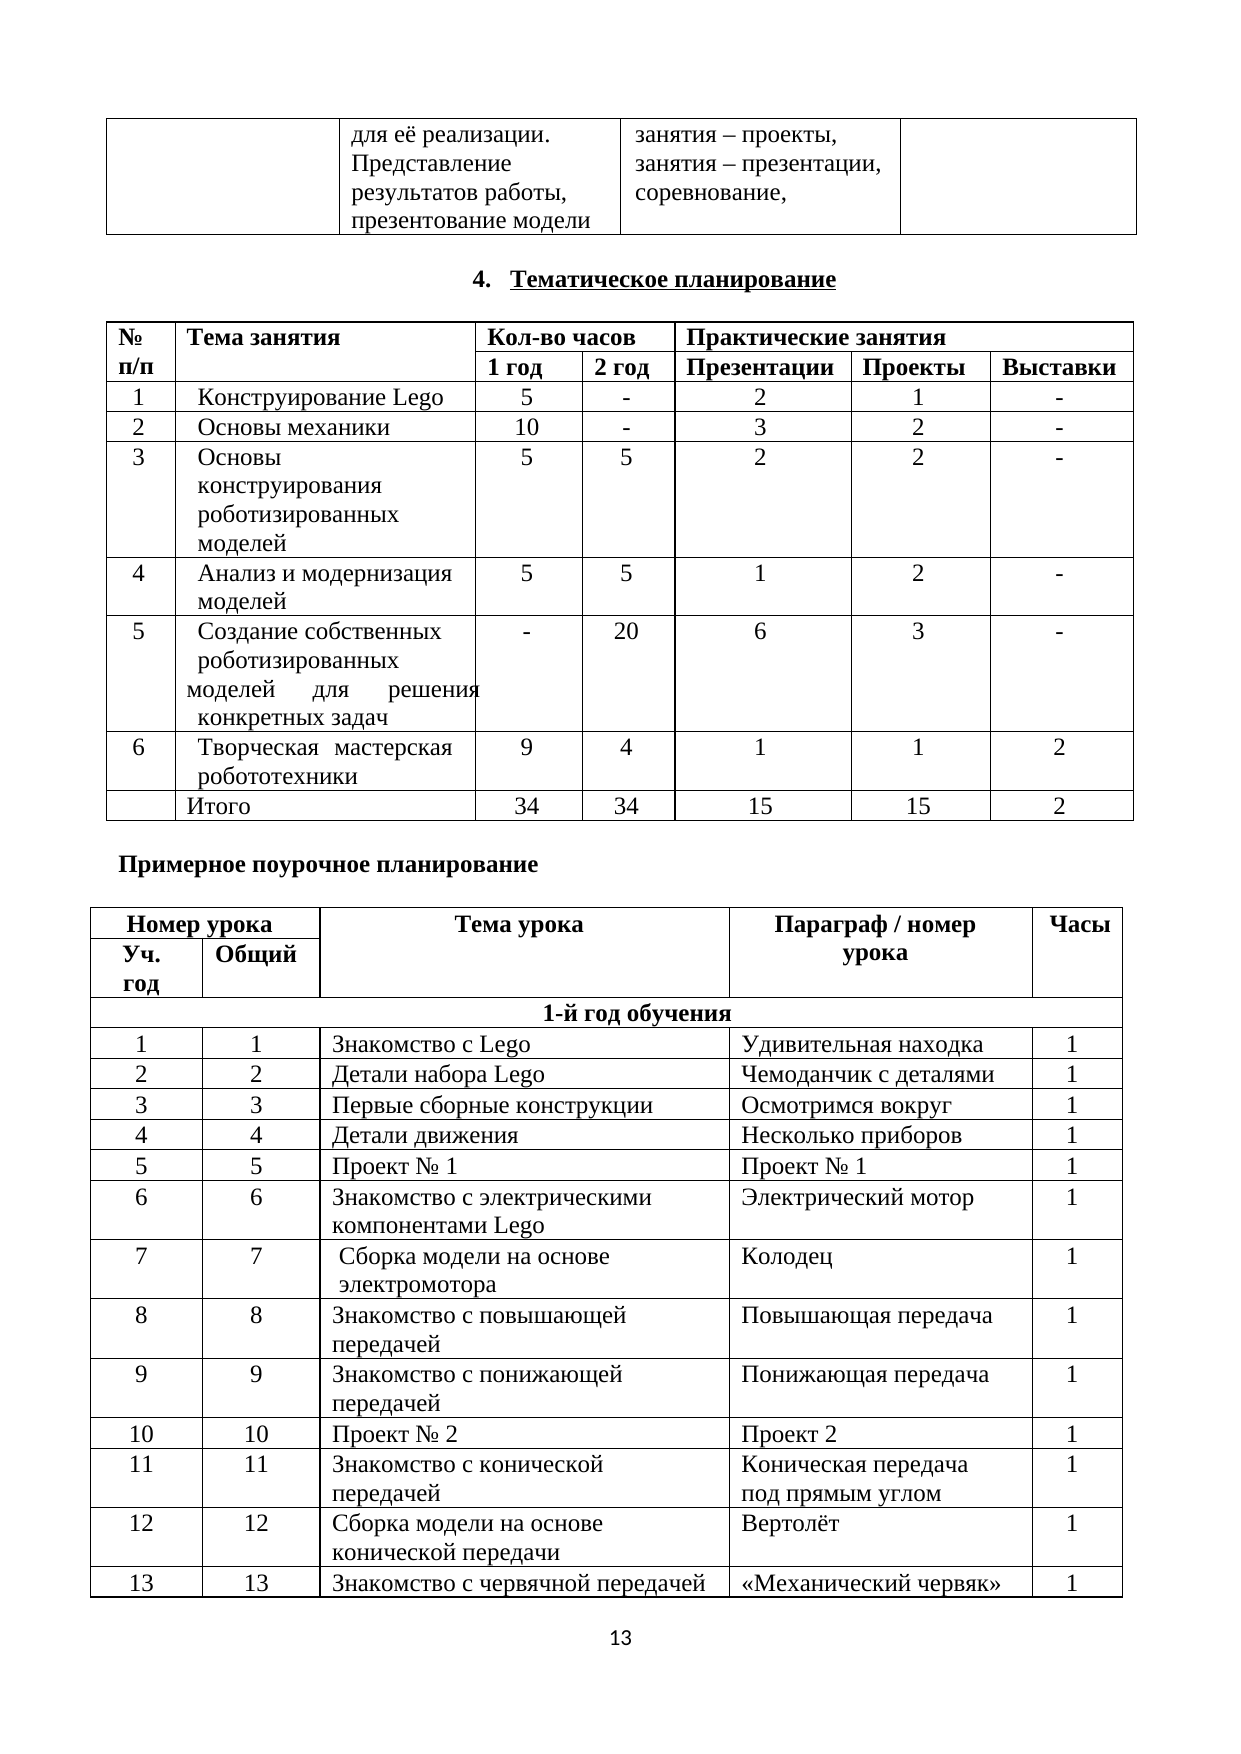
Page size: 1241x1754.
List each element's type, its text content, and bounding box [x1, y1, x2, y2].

table_cell 2 [852, 412, 990, 441]
table_cell Понижающая передача [730, 1359, 1032, 1417]
table_cell 1 [676, 558, 851, 615]
table_cell 11 [91, 1449, 202, 1507]
text Примерное поурочное планирование [118, 849, 1122, 878]
table_cell 9 [203, 1359, 319, 1417]
table_header Тема урока [321, 908, 729, 997]
table_cell 2 [991, 791, 1133, 819]
table_cell 1 [1033, 1449, 1122, 1507]
table_header Практические занятия [676, 323, 1133, 351]
table_cell 8 [203, 1299, 319, 1358]
table_cell 34 [583, 791, 674, 819]
table_cell 1 [1033, 1181, 1122, 1239]
table_cell 1 [1033, 1059, 1122, 1088]
table_cell 2 [91, 1059, 202, 1088]
table_cell Проект № 1 [321, 1150, 729, 1180]
table_cell 3 [203, 1089, 319, 1119]
table_cell 10 [476, 412, 582, 441]
table_cell Проект 2 [730, 1418, 1032, 1447]
table_cell [1033, 998, 1122, 1027]
table_cell 13 [203, 1567, 319, 1596]
table_cell 1 [1033, 1567, 1122, 1596]
table_cell 1 [107, 382, 175, 411]
table_cell Сборка модели на основе конической передачи [321, 1508, 729, 1566]
table_cell Основы механики [176, 412, 475, 441]
table_cell 5 [203, 1150, 319, 1180]
table_cell Электрический мотор [730, 1181, 1032, 1239]
table_cell - [583, 412, 674, 441]
table_cell 3 [676, 412, 851, 441]
table_cell Детали набора Lego [321, 1059, 729, 1088]
table_cell 15 [852, 791, 990, 819]
table_header Кол-во часов [476, 323, 674, 351]
table_cell Детали движения [321, 1120, 729, 1149]
table_cell 1 [1033, 1120, 1122, 1149]
table_cell - [583, 382, 674, 411]
table_cell - [991, 412, 1133, 441]
table_cell 9 [476, 732, 582, 790]
table_cell 1 [1033, 1089, 1122, 1119]
table_cell 20 [583, 616, 674, 731]
table_cell 34 [476, 791, 582, 819]
table_cell 3 [91, 1089, 202, 1119]
table_cell Выставки [991, 352, 1133, 381]
table_cell 1 [1033, 1028, 1122, 1058]
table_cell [621, 119, 900, 234]
table_cell 5 [476, 382, 582, 411]
table_cell 1 [1033, 1508, 1122, 1566]
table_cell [107, 119, 339, 234]
table_cell Вертолёт [730, 1508, 1032, 1566]
table_cell Презентации [676, 352, 851, 381]
table_cell Проект № 1 [730, 1150, 1032, 1180]
table_cell Творческая мастерская робототехники [176, 732, 475, 790]
table_cell Колодец [730, 1240, 1032, 1298]
table_cell 2 [676, 382, 851, 411]
table_cell 1 год [476, 352, 582, 381]
table_cell 10 [203, 1418, 319, 1447]
table_cell 1 [852, 732, 990, 790]
table_header Параграф / номер урока [730, 908, 1032, 997]
table_cell 4 [91, 1120, 202, 1149]
table_cell 5 [583, 442, 674, 557]
table_cell 7 [91, 1240, 202, 1298]
table_cell Первые сборные конструкции [321, 1089, 729, 1119]
table_cell 1 [676, 732, 851, 790]
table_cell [340, 119, 620, 234]
table_cell 2 год [583, 352, 674, 381]
table_cell 4 [583, 732, 674, 790]
table_header Тема занятия [176, 323, 475, 381]
table_cell 4 [107, 558, 175, 615]
table_cell 5 [476, 558, 582, 615]
table_cell Уч. год [91, 939, 202, 997]
table_cell 1 [1033, 1418, 1122, 1447]
table_cell 2 [852, 442, 990, 557]
table_cell 12 [203, 1508, 319, 1566]
table_cell 1 [1033, 1150, 1122, 1180]
table_cell 2 [107, 412, 175, 441]
table_cell 5 [91, 1150, 202, 1180]
table_cell 2 [852, 558, 990, 615]
table_cell 7 [203, 1240, 319, 1298]
table_cell [729, 998, 1032, 1027]
table_cell 11 [203, 1449, 319, 1507]
table_cell 5 [476, 442, 582, 557]
table_cell - [991, 442, 1133, 557]
table_cell 3 [107, 442, 175, 557]
table_cell 1 [852, 382, 990, 411]
table_cell 5 [583, 558, 674, 615]
table_cell 9 [91, 1359, 202, 1417]
table_cell Знакомство с электрическими компонентами Lego [321, 1181, 729, 1239]
table_cell 1 [1033, 1240, 1122, 1298]
table_cell 13 [91, 1567, 202, 1596]
table_cell Повышающая передача [730, 1299, 1032, 1358]
table_cell 2 [991, 732, 1133, 790]
table_cell 6 [203, 1181, 319, 1239]
table_cell 2 [676, 442, 851, 557]
table_cell - [991, 558, 1133, 615]
table_cell Конструирование Lego [176, 382, 475, 411]
table_cell [107, 791, 175, 819]
table_cell Знакомство с червячной передачей [321, 1567, 729, 1596]
table_cell Знакомство с конической передачей [321, 1449, 729, 1507]
table_cell Осмотримся вокруг [730, 1089, 1032, 1119]
table_cell 2 [203, 1059, 319, 1088]
table_cell Создание собственных роботизированных моделей для решения конкретных задач [176, 616, 475, 731]
table_cell - [476, 616, 582, 731]
table_cell 10 [91, 1418, 202, 1447]
table_cell Проект № 2 [321, 1418, 729, 1447]
list Тематическое планирование [192, 264, 1117, 293]
table_cell 1 [1033, 1359, 1122, 1417]
table_cell - [991, 616, 1133, 731]
table_cell 1-й год обучения [91, 998, 729, 1027]
table_cell 15 [676, 791, 851, 819]
table_cell Удивительная находка [730, 1028, 1032, 1058]
table_cell Сборка модели на основе электромотора [321, 1240, 729, 1298]
table_cell 3 [852, 616, 990, 731]
table_cell Общий [203, 939, 319, 997]
table_cell 1 [203, 1028, 319, 1058]
table_cell 6 [676, 616, 851, 731]
table_cell Анализ и модернизация моделей [176, 558, 475, 615]
table_cell «Механический червяк» [730, 1567, 1032, 1596]
table_cell Знакомство с повышающей передачей [321, 1299, 729, 1358]
table_cell 1 [1033, 1299, 1122, 1358]
table_cell Знакомство с Lego [321, 1028, 729, 1058]
table_cell - [991, 382, 1133, 411]
table_cell 6 [107, 732, 175, 790]
table_cell Итого [176, 791, 475, 819]
table_cell Проекты [852, 352, 990, 381]
table_cell Знакомство с понижающей передачей [321, 1359, 729, 1417]
table_cell Чемоданчик с деталями [730, 1059, 1032, 1088]
table_header № п/п [107, 323, 175, 381]
table_cell 12 [91, 1508, 202, 1566]
table_cell 8 [91, 1299, 202, 1358]
table_cell Основы конструирования роботизированных моделей [176, 442, 475, 557]
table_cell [901, 119, 1136, 234]
table_cell Несколько приборов [730, 1120, 1032, 1149]
table_cell 1 [91, 1028, 202, 1058]
table_cell Коническая передача под прямым углом [730, 1449, 1032, 1507]
table_cell 6 [91, 1181, 202, 1239]
table_cell 4 [203, 1120, 319, 1149]
table_cell 5 [107, 616, 175, 731]
table_header Номер урока [91, 908, 319, 937]
table_header Часы [1033, 908, 1122, 997]
